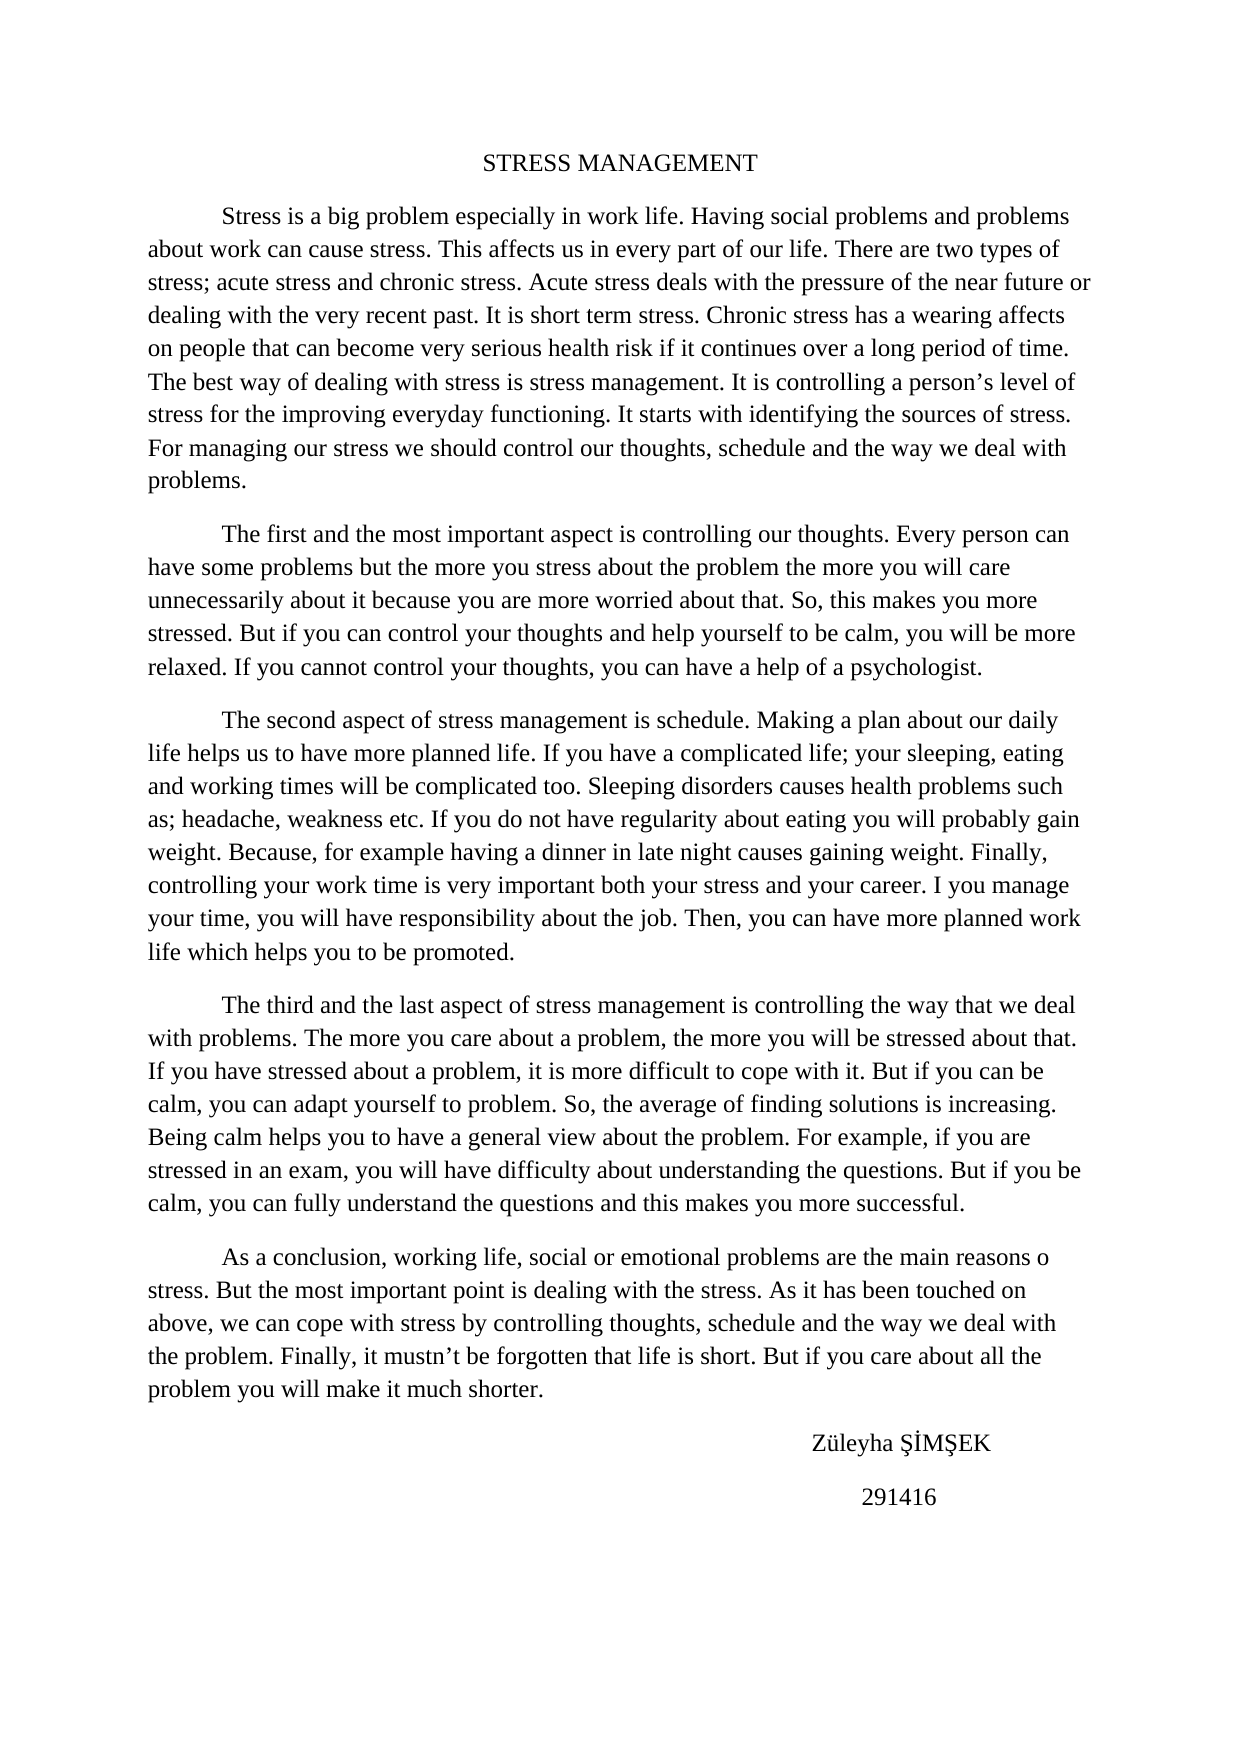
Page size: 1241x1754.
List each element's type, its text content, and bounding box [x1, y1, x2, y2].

text The third and the last aspect of stress management is controlling the way that we deal with problems. The more you care about a problem, the more you will be stressed about that. If you have stressed about a problem, it is more difficult to cope with it. But if you can be calm, you can adapt yourself to problem. So, the average of finding solutions is increasing. Being calm helps you to have a general view about the problem. For example, if you are stressed in an exam, you will have difficulty about understanding the questions. But if you be calm, you can fully understand the questions and this makes you more successful. [148, 990, 1093, 1217]
text STRESS MANAGEMENT [148, 148, 1093, 176]
text Stress is a big problem especially in work life. Having social problems and problems about work can cause stress. This affects us in every part of our life. There are two types of stress; acute stress and chronic stress. Acute stress deals with the pressure of the near future or dealing with the very recent past. It is short term stress. Chronic stress has a wearing affects on people that can become very serious health risk if it continues over a long period of time. The best way of dealing with stress is stress management. It is controlling a person’s level of stress for the improving everyday functioning. It starts with identifying the sources of stress. For managing our stress we should control our thoughts, schedule and the way we deal with problems. [148, 201, 1093, 494]
text 291416 [148, 1482, 1093, 1511]
text As a conclusion, working life, social or emotional problems are the main reasons o stress. But the most important point is dealing with the stress. As it has been touched on above, we can cope with stress by controlling thoughts, schedule and the way we deal with the problem. Finally, it mustn’t be forgotten that life is short. But if you care about all the problem you will make it much shorter. [148, 1242, 1093, 1403]
text The first and the most important aspect is controlling our thoughts. Every person can have some problems but the more you stress about the problem the more you will care unnecessarily about it because you are more worried about that. So, this makes you more stressed. But if you can control your thoughts and help yourself to be calm, you will be more relaxed. If you cannot control your thoughts, you can have a help of a psychologist. [148, 519, 1093, 680]
text Züleyha ŞİMŞEK [148, 1428, 1093, 1457]
text The second aspect of stress management is schedule. Making a plan about our daily life helps us to have more planned life. If you have a complicated life; your sleeping, eating and working times will be complicated too. Sleeping disorders causes health problems such as; headache, weakness etc. If you do not have regularity about eating you will probably gain weight. Because, for example having a dinner in late night causes gaining weight. Finally, controlling your work time is very important both your stress and your career. I you manage your time, you will have responsibility about the job. Then, you can have more planned work life which helps you to be promoted. [148, 705, 1093, 965]
